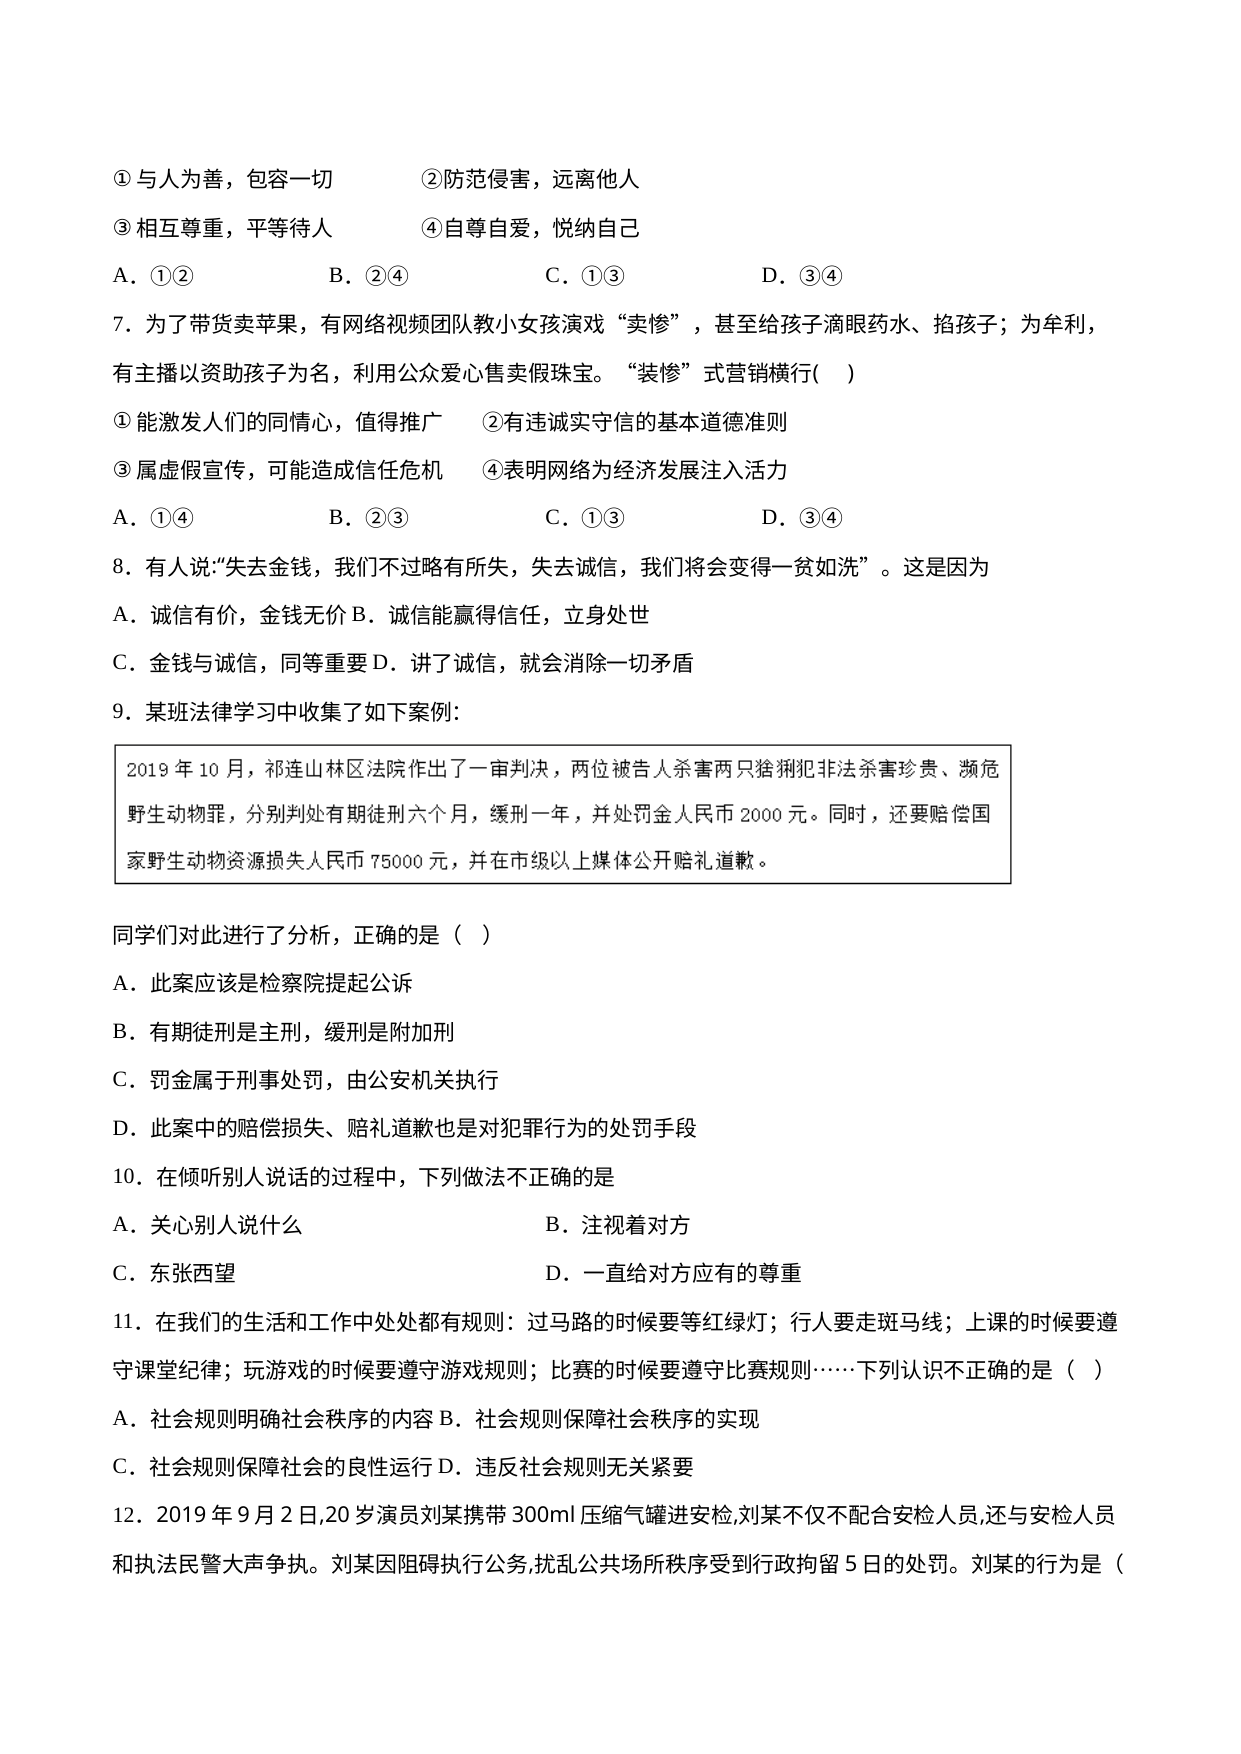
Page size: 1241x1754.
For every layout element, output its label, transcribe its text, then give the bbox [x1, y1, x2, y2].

text 9．某班法律学习中收集了如下案例： [112, 694, 1128, 727]
text C．社会规则保障社会的良性运行D．违反社会规则无关紧要 [112, 1449, 1128, 1482]
text B．有期徒刑是主刑，缓刑是附加刑 [112, 1014, 1128, 1047]
text 10．在倾听别人说话的过程中，下列做法不正确的是 [112, 1159, 1128, 1192]
text ③相互尊重，平等待人 ④自尊自爱，悦纳自己 [112, 210, 1128, 243]
text 同学们对此进行了分析，正确的是（ ） [112, 917, 1128, 950]
text A．此案应该是检察院提起公诉 [112, 966, 1128, 998]
text C．东张西望 D．一直给对方应有的尊重 [112, 1256, 1128, 1288]
text D．此案中的赔偿损失、赔礼道歉也是对犯罪行为的处罚手段 [112, 1111, 1128, 1143]
text 11．在我们的生活和工作中处处都有规则：过马路的时候要等红绿灯；行人要走斑马线；上课的时候要遵守课堂纪律；玩游戏的时候要遵守游戏规则；比赛的时候要遵守比赛规则……下列认识不正确的是（ ） [112, 1304, 1128, 1385]
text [112, 1498, 1128, 1579]
text A．①② B．②④ C．①③ D．③④ [112, 259, 1128, 291]
text A．关心别人说什么 B．注视着对方 [112, 1207, 1128, 1240]
text ①能激发人们的同情心，值得推广 ②有违诚实守信的基本道德准则 [112, 404, 1128, 437]
text 7．为了带货卖苹果，有网络视频团队教小女孩演戏“卖惨”，甚至给孩子滴眼药水、掐孩子；为牟利，有主播以资助孩子为名，利用公众爱心售卖假珠宝。“装惨”式营销横行( ) [112, 307, 1128, 388]
text A．诚信有价，金钱无价B．诚信能赢得信任，立身处世 [112, 597, 1128, 630]
text 8．有人说:“失去金钱，我们不过略有所失，失去诚信，我们将会变得一贫如洗”。这是因为 [112, 549, 1128, 582]
text ③属虚假宣传，可能造成信任危机 ④表明网络为经济发展注入活力 [112, 452, 1128, 485]
picture [112, 742, 1013, 887]
text A．社会规则明确社会秩序的内容B．社会规则保障社会秩序的实现 [112, 1401, 1128, 1434]
text C．罚金属于刑事处罚，由公安机关执行 [112, 1062, 1128, 1095]
text C．金钱与诚信，同等重要D．讲了诚信，就会消除一切矛盾 [112, 646, 1128, 678]
text A．①④ B．②③ C．①③ D．③④ [112, 501, 1128, 533]
text ①与人为善，包容一切 ②防范侵害，远离他人 [112, 162, 1128, 194]
